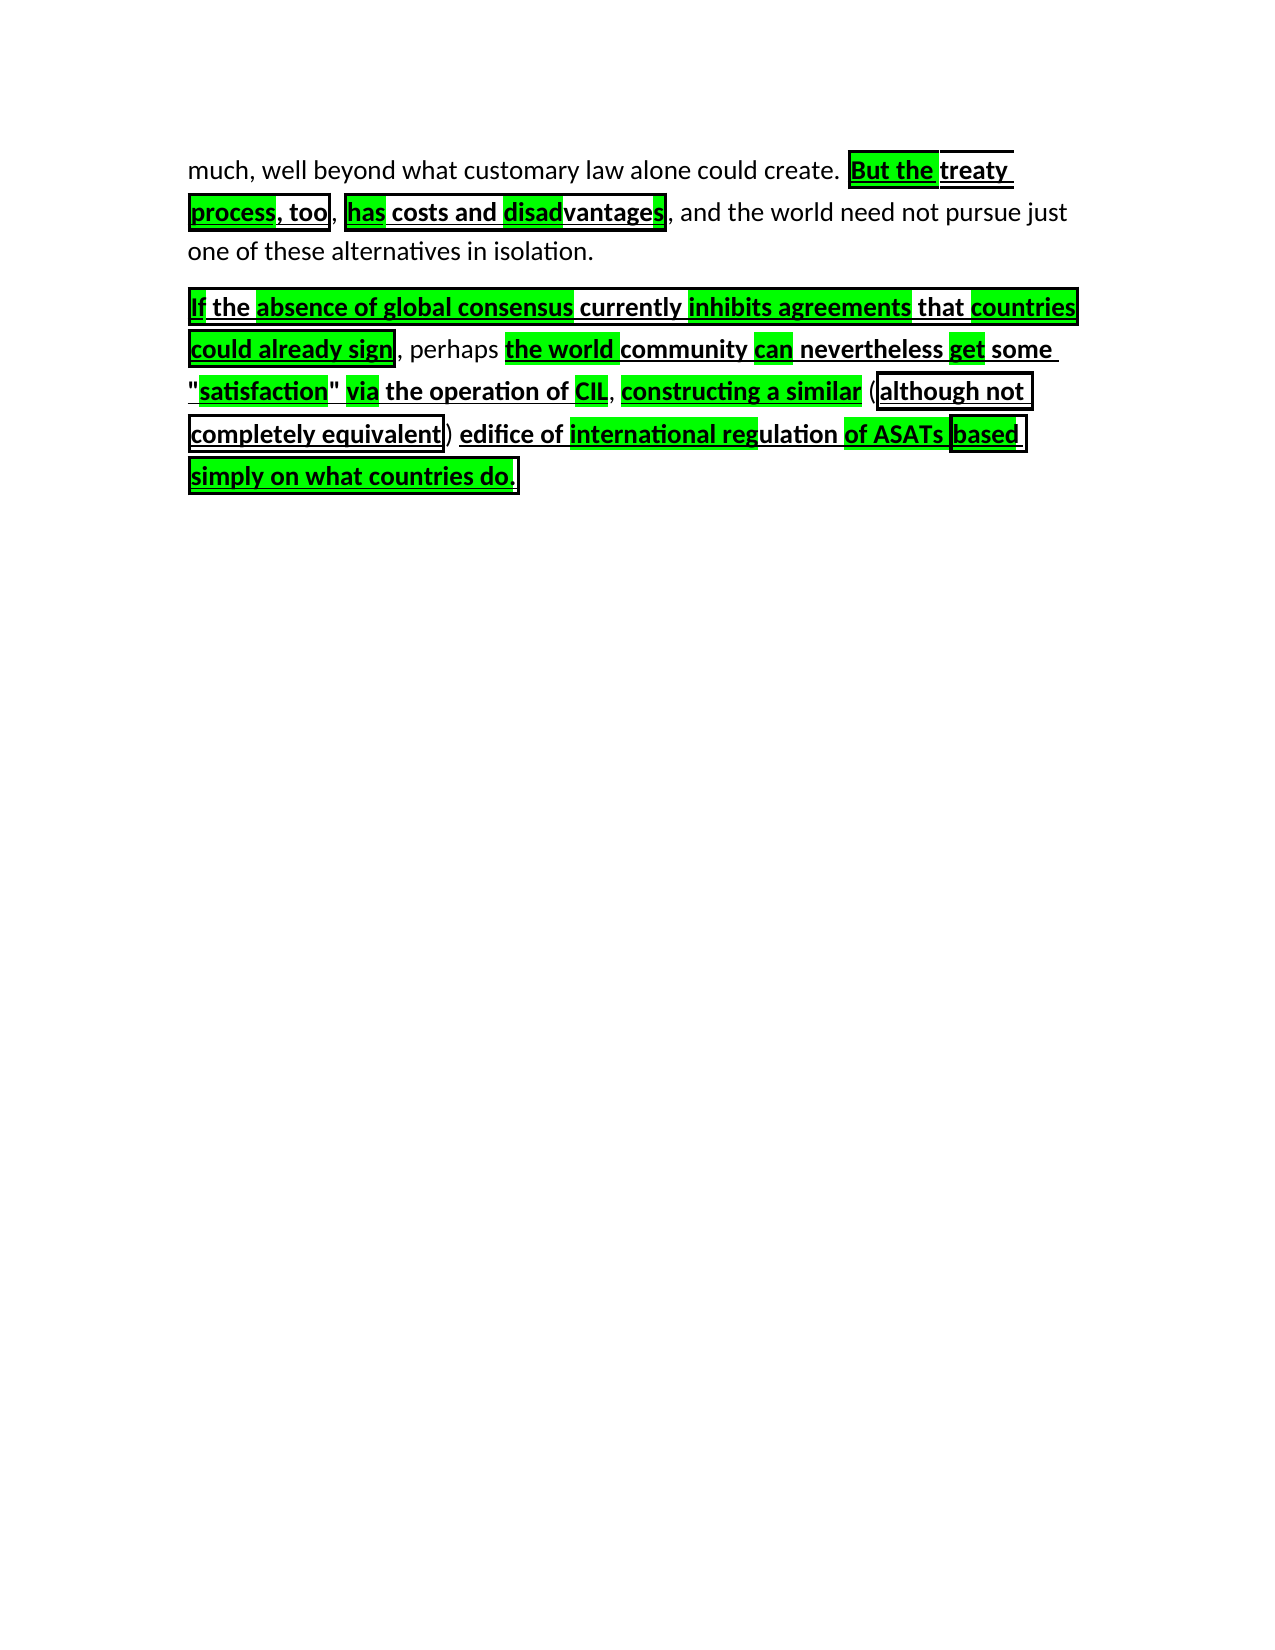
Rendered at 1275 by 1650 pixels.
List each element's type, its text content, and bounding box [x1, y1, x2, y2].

text If the absence of global consensus currently inhibits agreements that countries could already sign, perhaps the world community can nevertheless get some "satisfaction" via the operation of CIL, constructing a similar (although not completely equivalent) edifice of international regulation of ASATs based simply on what countries do. [187, 287, 1087, 495]
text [187, 150, 1087, 267]
